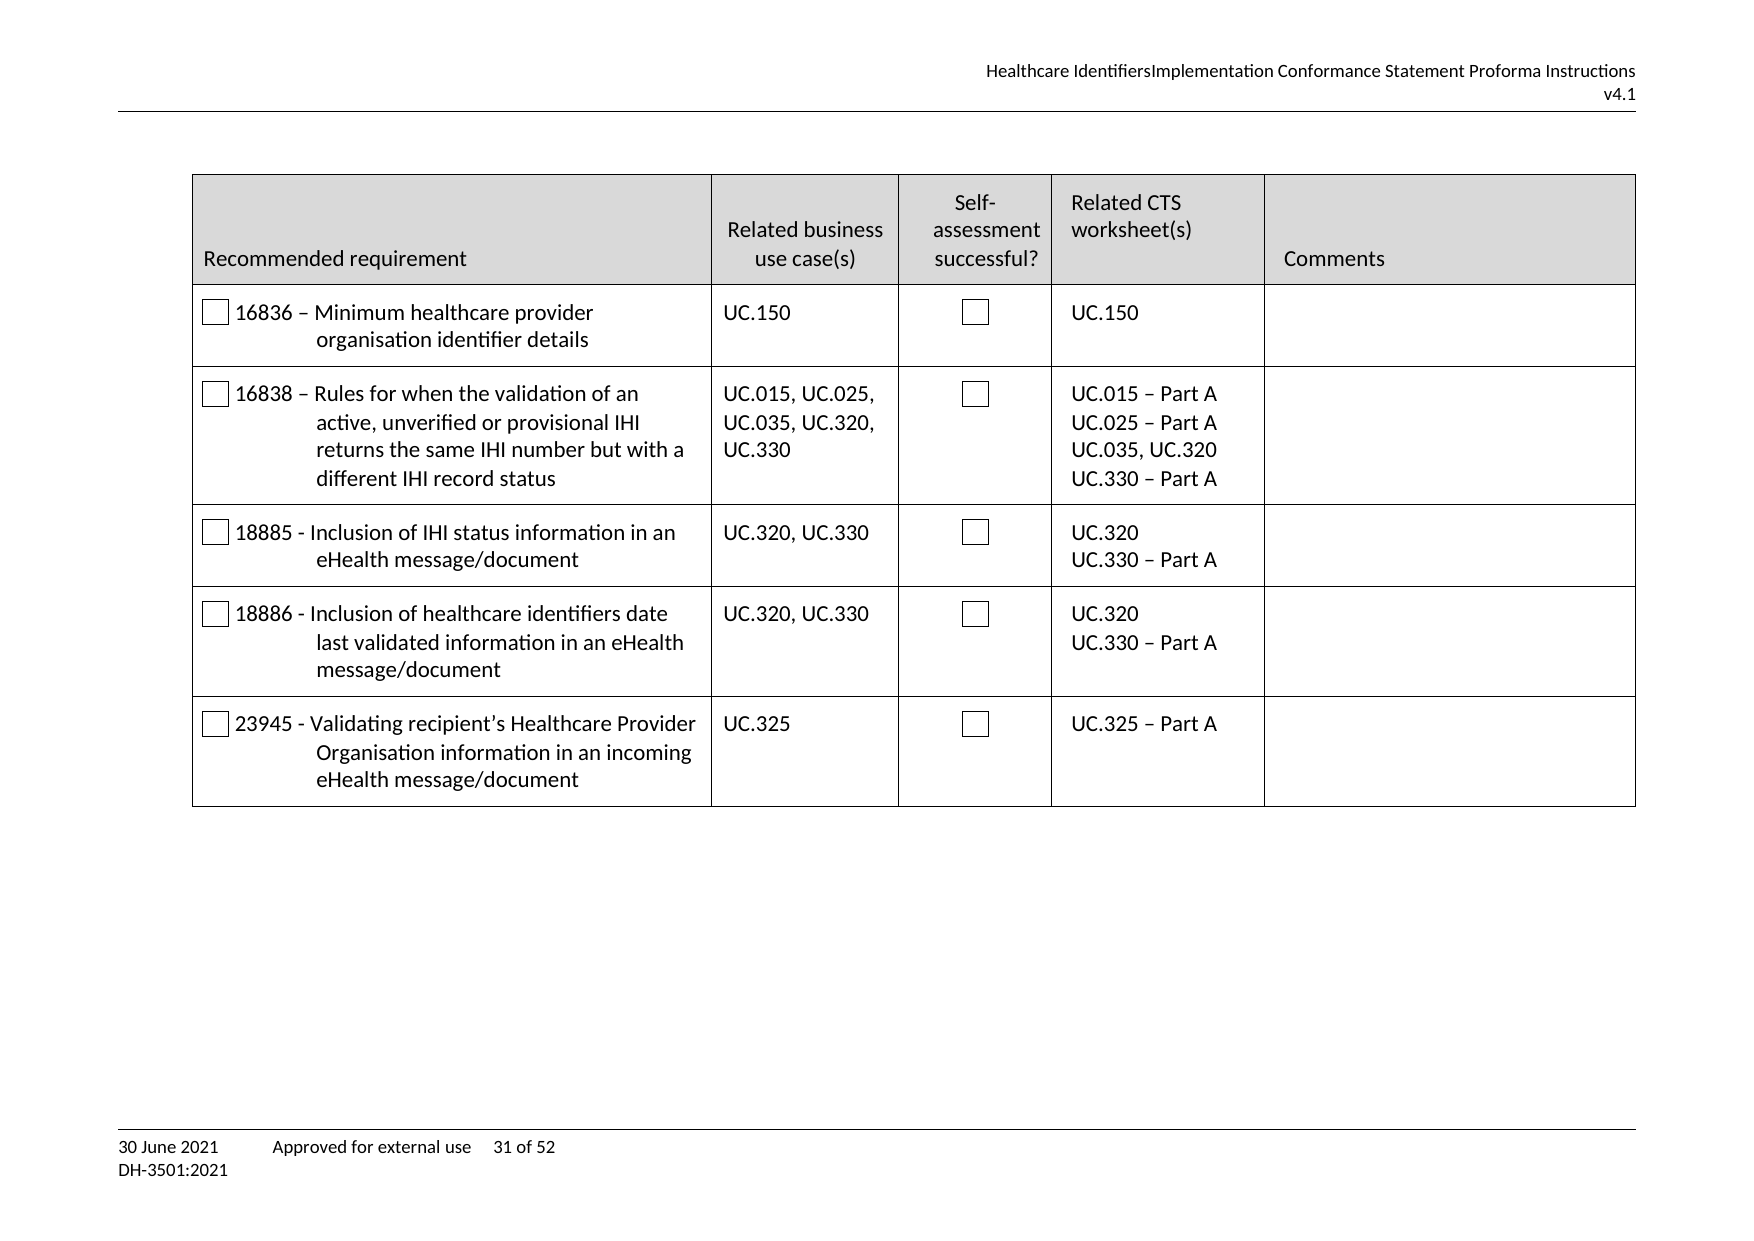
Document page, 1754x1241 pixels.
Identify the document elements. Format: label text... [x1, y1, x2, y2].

table_cell UC.320 UC.330 – Part A [1052, 505, 1264, 586]
table_cell [899, 285, 1051, 366]
table_header Recommended requirement [193, 175, 711, 284]
table_cell [899, 697, 1051, 806]
table_cell 16838 – Rules for when the validation of an active, unverified or provisional IHI returns the same IHI number but with a different IHI record status [193, 367, 711, 504]
table_cell UC.015, UC.025, UC.035, UC.320, UC.330 [712, 367, 898, 504]
table_cell UC.320, UC.330 [712, 587, 898, 696]
table_cell [899, 367, 1051, 504]
table_cell [1265, 505, 1635, 586]
table_cell UC.320 UC.330 – Part A [1052, 587, 1264, 696]
table_header Comments [1265, 175, 1635, 284]
table_cell 16836 – Minimum healthcare provider organisation identifier details [193, 285, 711, 366]
table_cell [1265, 367, 1635, 504]
table_cell 18885 - Inclusion of IHI status information in an eHealth message/document [193, 505, 711, 586]
table_cell UC.325 [712, 697, 898, 806]
table_cell 23945 - Validating recipient’s Healthcare Provider Organisation information in an incoming eHealth message/document [193, 697, 711, 806]
table_cell UC.150 [1052, 285, 1264, 366]
table_cell [899, 587, 1051, 696]
table_cell [1265, 697, 1635, 806]
table_cell UC.325 – Part A [1052, 697, 1264, 806]
table_cell UC.015 – Part A UC.025 – Part A UC.035, UC.320 UC.330 – Part A [1052, 367, 1264, 504]
table_header Related CTS worksheet(s) [1052, 175, 1264, 284]
table_cell UC.320, UC.330 [712, 505, 898, 586]
table_cell UC.150 [712, 285, 898, 366]
table_cell [1265, 285, 1635, 366]
table_header Related business use case(s) [712, 175, 898, 284]
table_header Self-assessment successful? [899, 175, 1051, 284]
table_cell [1265, 587, 1635, 696]
table_cell 18886 - Inclusion of healthcare identifiers date last validated information in an eHealth message/document [193, 587, 711, 696]
table_cell [899, 505, 1051, 586]
